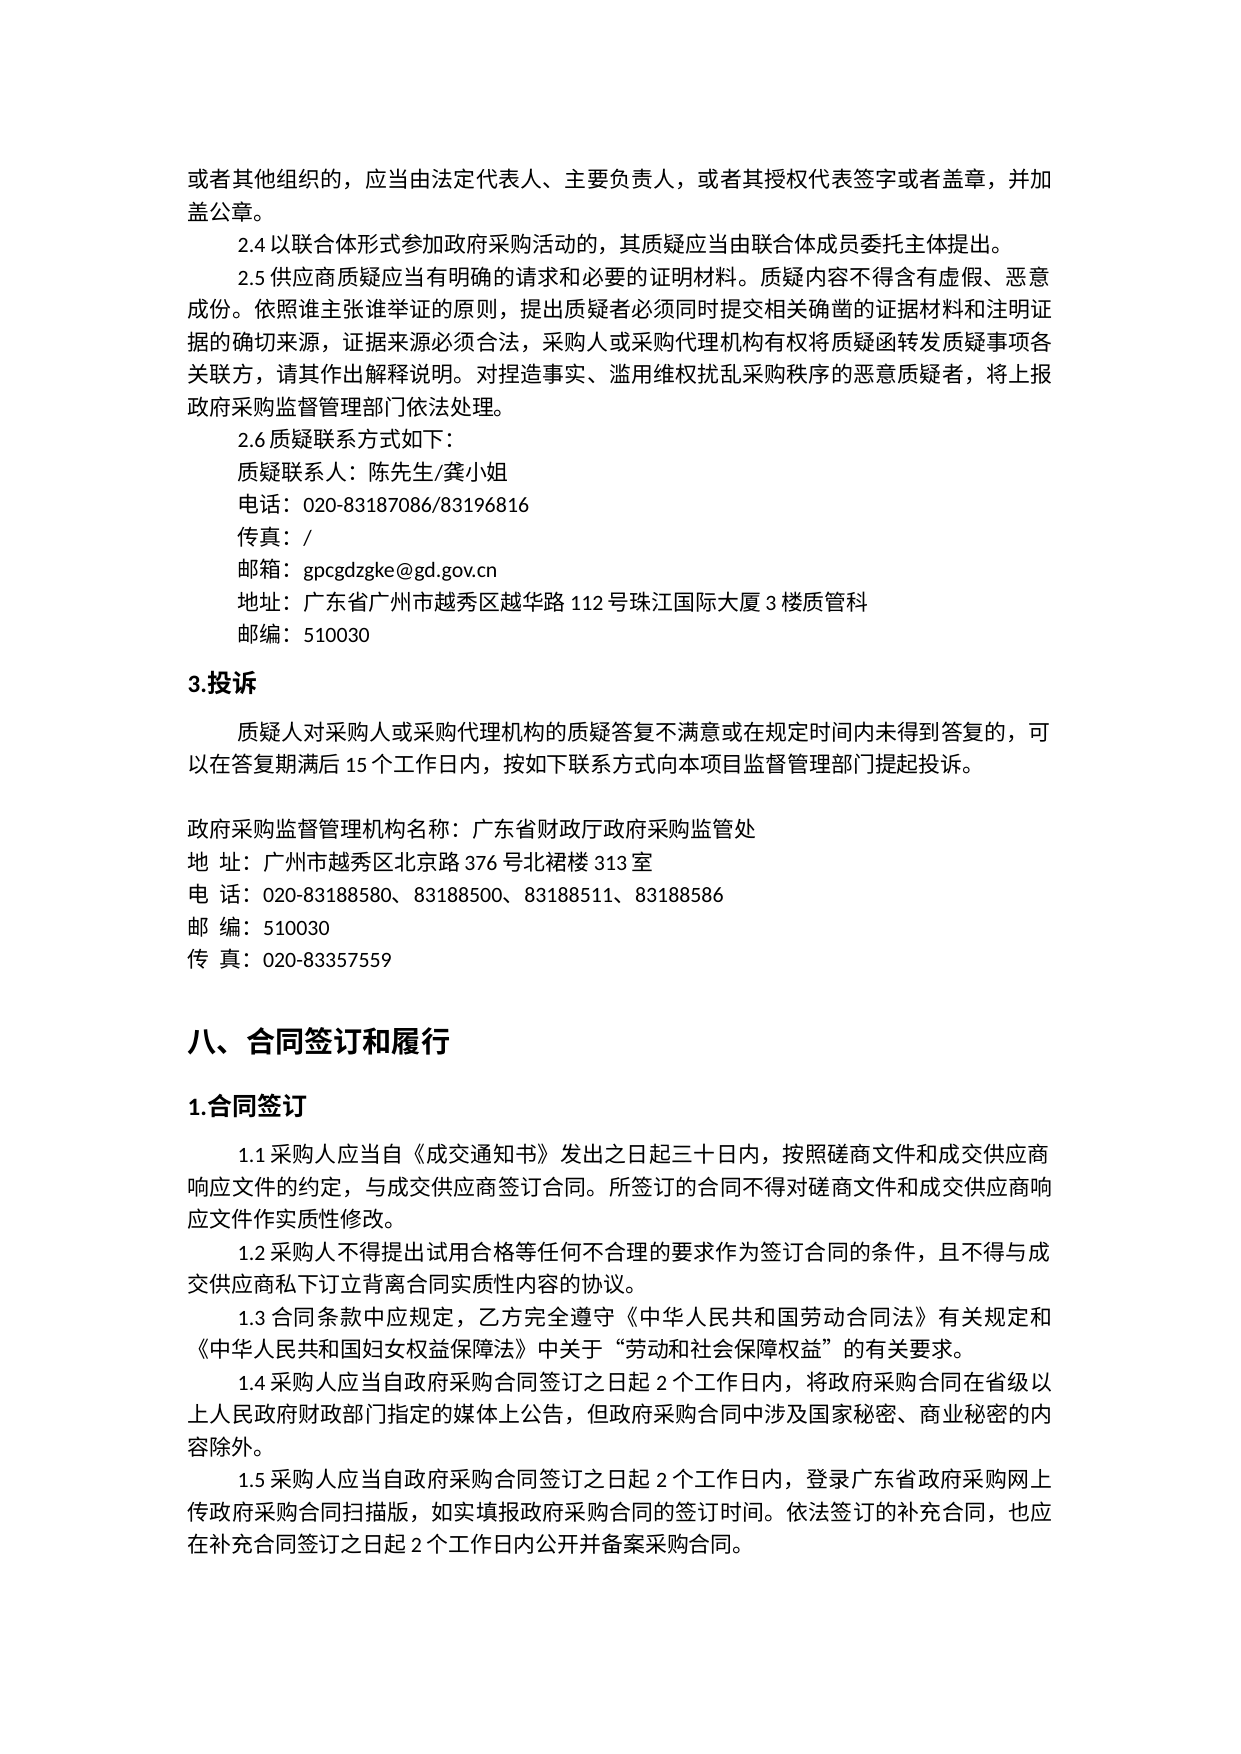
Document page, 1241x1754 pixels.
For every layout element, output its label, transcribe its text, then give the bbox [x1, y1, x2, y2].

text 地址：广东省广州市越秀区越华路112号珠江国际大厦3楼质管科 [187, 584, 1053, 617]
text 传 真：020-83357559 [187, 942, 1053, 974]
text 1.4采购人应当自政府采购合同签订之日起2个工作日内，将政府采购合同在省级以上人民政府财政部门指定的媒体上公告，但政府采购合同中涉及国家秘密、商业秘密的内容除外。 [187, 1364, 1053, 1462]
text 八、合同签订和履行 [187, 1007, 1053, 1072]
text 1.3合同条款中应规定，乙方完全遵守《中华人民共和国劳动合同法》有关规定和《中华人民共和国妇女权益保障法》中关于“劳动和社会保障权益”的有关要求。 [187, 1299, 1053, 1364]
text 电 话：020-83188580、83188500、83188511、83188586 [187, 877, 1053, 909]
text 2.5供应商质疑应当有明确的请求和必要的证明材料。质疑内容不得含有虚假、恶意成份。依照谁主张谁举证的原则，提出质疑者必须同时提交相关确凿的证据材料和注明证据的确切来源，证据来源必须合法，采购人或采购代理机构有权将质疑函转发质疑事项各关联方，请其作出解释说明。对捏造事实、滥用维权扰乱采购秩序的恶意质疑者，将上报政府采购监督管理部门依法处理。 [187, 259, 1053, 422]
text 邮 编：510030 [187, 909, 1053, 942]
text 质疑联系人：陈先生/龚小姐 [187, 454, 1053, 487]
text 质疑人对采购人或采购代理机构的质疑答复不满意或在规定时间内未得到答复的，可以在答复期满后15个工作日内，按如下联系方式向本项目监督管理部门提起投诉。 [187, 714, 1053, 779]
text 3.投诉 [187, 649, 1053, 714]
text 传真：/ [187, 519, 1053, 552]
text 邮箱：gpcgdzgke@gd.gov.cn [187, 552, 1053, 584]
text 2.4以联合体形式参加政府采购活动的，其质疑应当由联合体成员委托主体提出。 [187, 227, 1053, 259]
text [187, 162, 1053, 227]
text 1.5采购人应当自政府采购合同签订之日起2个工作日内，登录广东省政府采购网上传政府采购合同扫描版，如实填报政府采购合同的签订时间。依法签订的补充合同，也应在补充合同签订之日起2个工作日内公开并备案采购合同。 [187, 1462, 1053, 1559]
text 邮编：510030 [187, 617, 1053, 649]
text 政府采购监督管理机构名称：广东省财政厅政府采购监管处 [187, 812, 1053, 844]
text 地 址：广州市越秀区北京路376号北裙楼313室 [187, 844, 1053, 877]
text 电话：020-83187086/83196816 [187, 487, 1053, 519]
text 1.1采购人应当自《成交通知书》发出之日起三十日内，按照磋商文件和成交供应商响应文件的约定，与成交供应商签订合同。所签订的合同不得对磋商文件和成交供应商响应文件作实质性修改。 [187, 1137, 1053, 1234]
text 1.2采购人不得提出试用合格等任何不合理的要求作为签订合同的条件，且不得与成交供应商私下订立背离合同实质性内容的协议。 [187, 1234, 1053, 1299]
text 2.6质疑联系方式如下： [187, 422, 1053, 454]
text 1.合同签订 [187, 1072, 1053, 1137]
